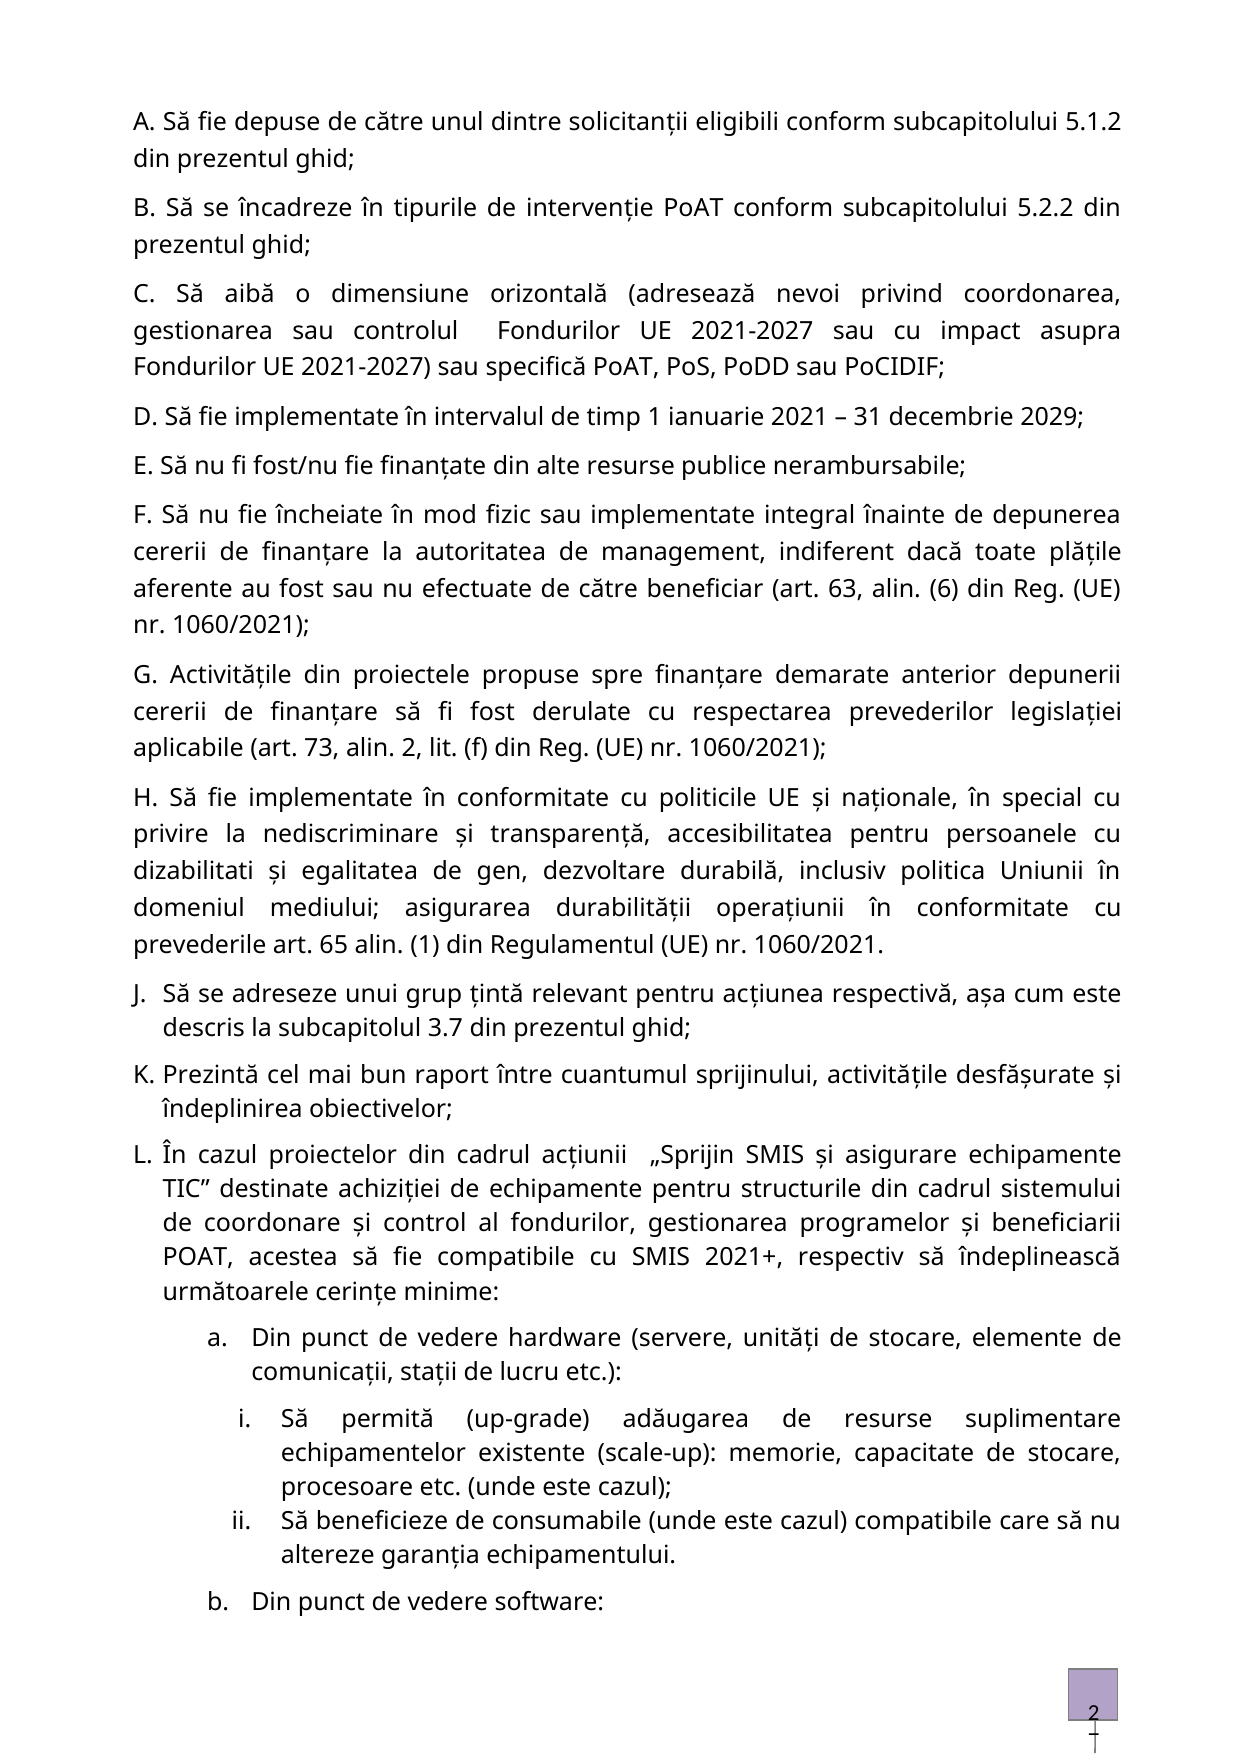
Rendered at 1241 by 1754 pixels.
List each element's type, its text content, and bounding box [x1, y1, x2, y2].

text C. Să aibă o dimensiune orizontală (adresează nevoi privind coordonarea, gestionarea sau controlul Fondurilor UE 2021-2027 sau cu impact asupra Fondurilor UE 2021-2027) sau specifică PoAT, PoS, PoDD sau PoCIDIF; [133, 276, 1122, 383]
list Din punct de vedere software: [207, 1583, 1122, 1617]
list Să se adreseze unui grup ţintă relevant pentru acțiunea respectivă, așa cum este descris la subcapitolul 3.7 din prezentul ghid; [133, 976, 1122, 1044]
list Din punct de vedere hardware (servere, unități de stocare, elemente de comunicații, stații de lucru etc.): [207, 1320, 1122, 1388]
text D. Să fie implementate în intervalul de timp 1 ianuarie 2021 – 31 decembrie 2029; [133, 398, 1122, 432]
list În cazul proiectelor din cadrul acțiunii „Sprijin SMIS și asigurare echipamente TIC” destinate achiziției de echipamente pentru structurile din cadrul sistemului de coordonare și control al fondurilor, gestionarea programelor și beneficiarii POAT, acestea să fie compatibile cu SMIS 2021+, respectiv să îndeplinească următoarele cerințe minime: [133, 1137, 1122, 1307]
list Să permită (up-grade) adăugarea de resurse suplimentare echipamentelor existente (scale-up): memorie, capacitate de stocare, procesoare etc. (unde este cazul); [251, 1400, 1122, 1502]
list Prezintă cel mai bun raport între cuantumul sprijinului, activitățile desfășurate și îndeplinirea obiectivelor; [133, 1056, 1122, 1124]
text H. Să fie implementate în conformitate cu politicile UE şi naţionale, în special cu privire la nediscriminare și transparență, accesibilitatea pentru persoanele cu dizabilitati și egalitatea de gen, dezvoltare durabilă, inclusiv politica Uniunii în domeniul mediului; asigurarea durabilității operațiunii în conformitate cu prevederile art. 65 alin. (1) din Regulamentul (UE) nr. 1060/2021. [133, 779, 1122, 960]
text E. Să nu fi fost/nu fie finanţate din alte resurse publice nerambursabile; [133, 448, 1122, 482]
list Să beneficieze de consumabile (unde este cazul) compatibile care să nu altereze garanția echipamentului. [251, 1502, 1122, 1571]
text G. Activitățile din proiectele propuse spre finanțare demarate anterior depunerii cererii de finanțare să fi fost derulate cu respectarea prevederilor legislației aplicabile (art. 73, alin. 2, lit. (f) din Reg. (UE) nr. 1060/2021); [133, 656, 1122, 764]
text A. Să fie depuse de către unul dintre solicitanții eligibili conform subcapitolului 5.1.2 din prezentul ghid; [133, 103, 1122, 174]
text B. Să se încadreze în tipurile de intervenție PoAT conform subcapitolului 5.2.2 din prezentul ghid; [133, 189, 1122, 260]
text F. Să nu fie încheiate în mod fizic sau implementate integral înainte de depunerea cererii de finanțare la autoritatea de management, indiferent dacă toate plățile aferente au fost sau nu efectuate de către beneficiar (art. 63, alin. (6) din Reg. (UE) nr. 1060/2021); [133, 497, 1122, 641]
